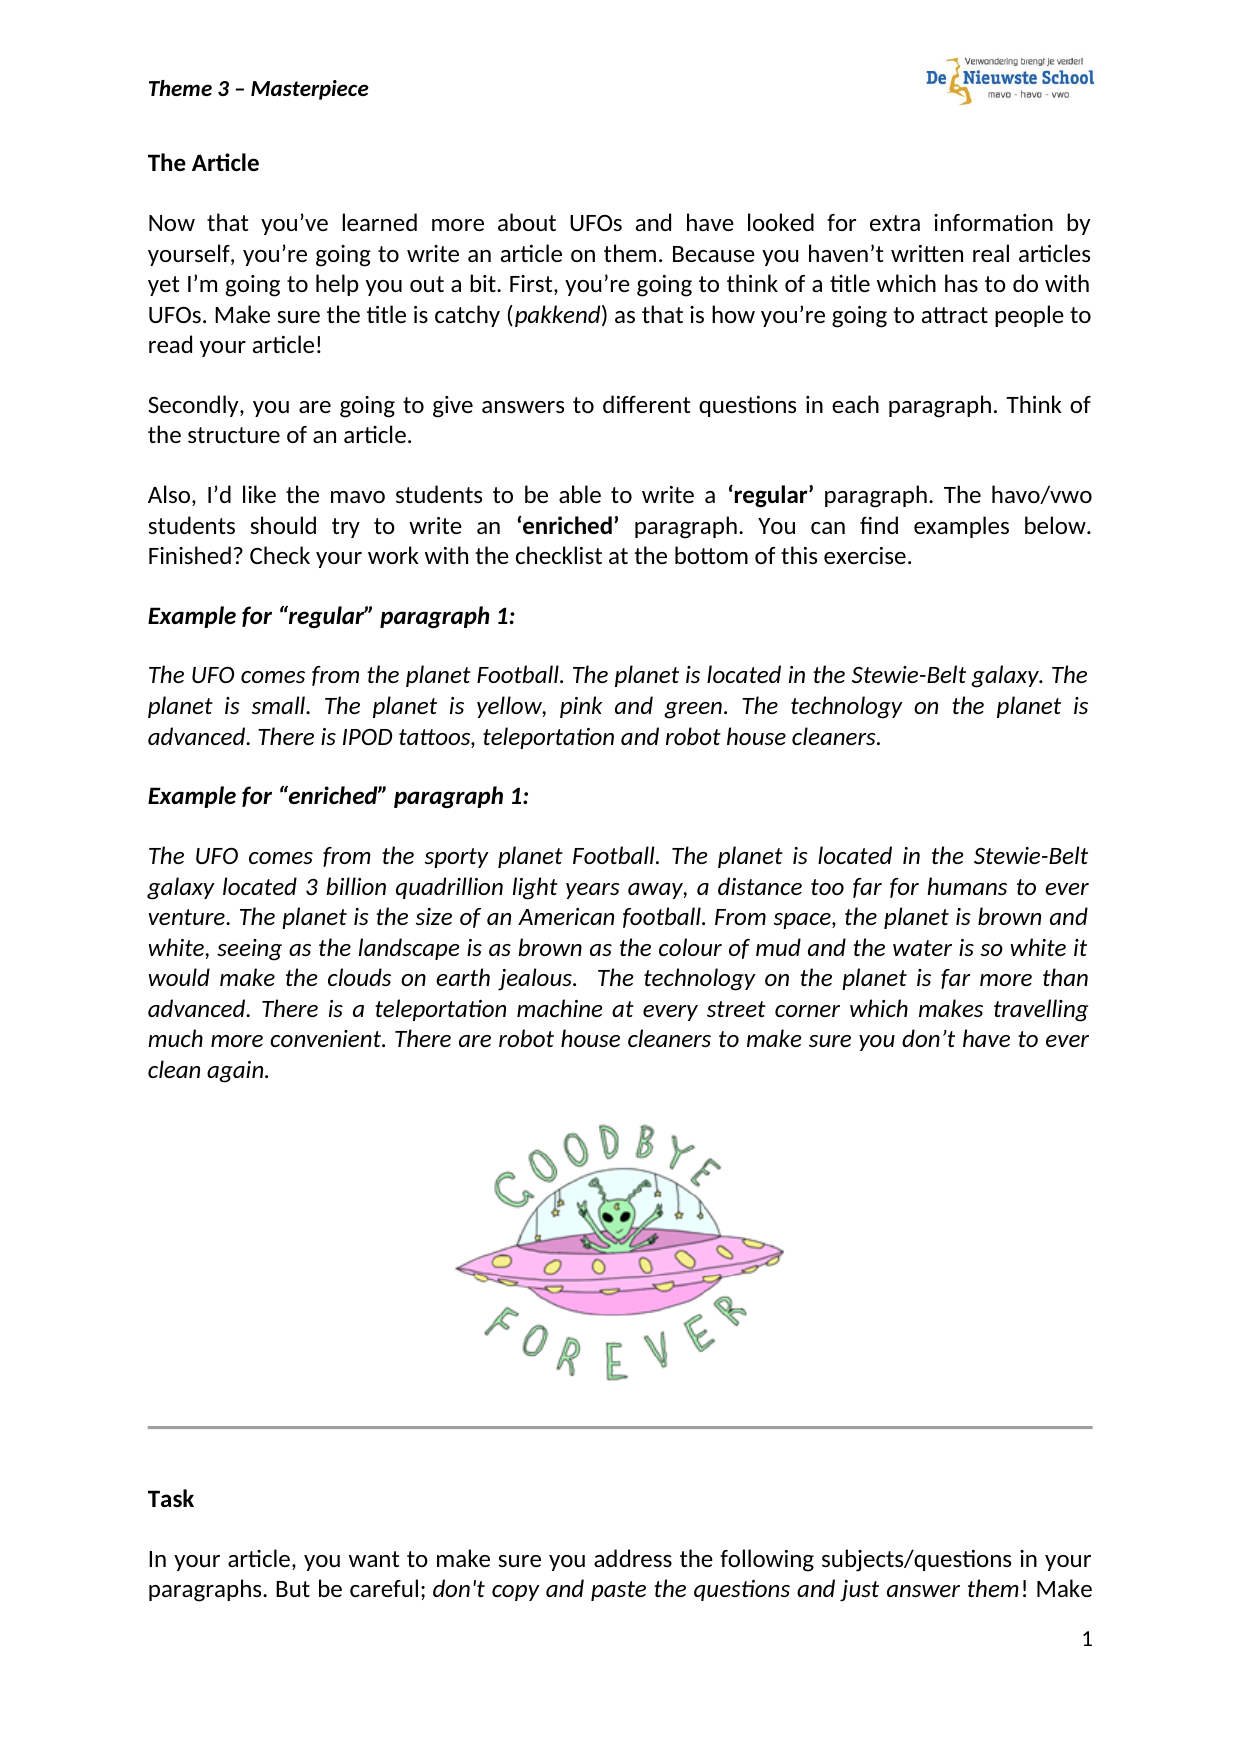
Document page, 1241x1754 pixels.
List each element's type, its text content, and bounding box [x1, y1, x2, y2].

text Also, I’d like the mavo students to be able to write a ‘regular’ paragraph. The havo/vwo students should try to write an ‘enriched’ paragraph. You can find examples below. Finished? Check your work with the checklist at the bottom of this exercise. [148, 479, 1093, 571]
text The UFO comes from the planet Football. The planet is located in the Stewie-Belt galaxy. The planet is small. The planet is yellow, pink and green. The technology on the planet is advanced. There is IPOD tattoos, teleportation and robot house cleaners. [148, 660, 1093, 751]
picture [452, 1113, 788, 1397]
text Secondly, you are going to give answers to different questions in each paragraph. Think of the structure of an article. [148, 389, 1093, 450]
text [148, 1543, 1093, 1604]
text Example for “enriched” paragraph 1: [148, 780, 1093, 811]
text The UFO comes from the sporty planet Football. The planet is located in the Stewie-Belt galaxy located 3 billion quadrillion light years away, a distance too far for humans to ever venture. The planet is the size of an American football. From space, the planet is brown and white, seeing as the landscape is as brown as the colour of mud and the water is so white it would make the clouds on earth jealous. The technology on the planet is far more than advanced. There is a teleportation machine at every street corner which makes travelling much more convenient. There are robot house cleaners to make sure you don’t have to ever clean again. [148, 840, 1093, 1084]
text The Article [148, 148, 1093, 178]
picture [918, 48, 1100, 107]
text Example for “regular” paragraph 1: [148, 600, 1093, 631]
text Task [148, 1483, 1093, 1514]
text Now that you’ve learned more about UFOs and have looked for extra information by yourself, you’re going to write an article on them. Because you haven’t written real articles yet I’m going to help you out a bit. First, you’re going to think of a title which has to do with UFOs. Make sure the title is catchy (pakkend) as that is how you’re going to attract people to read your article! [148, 207, 1093, 360]
